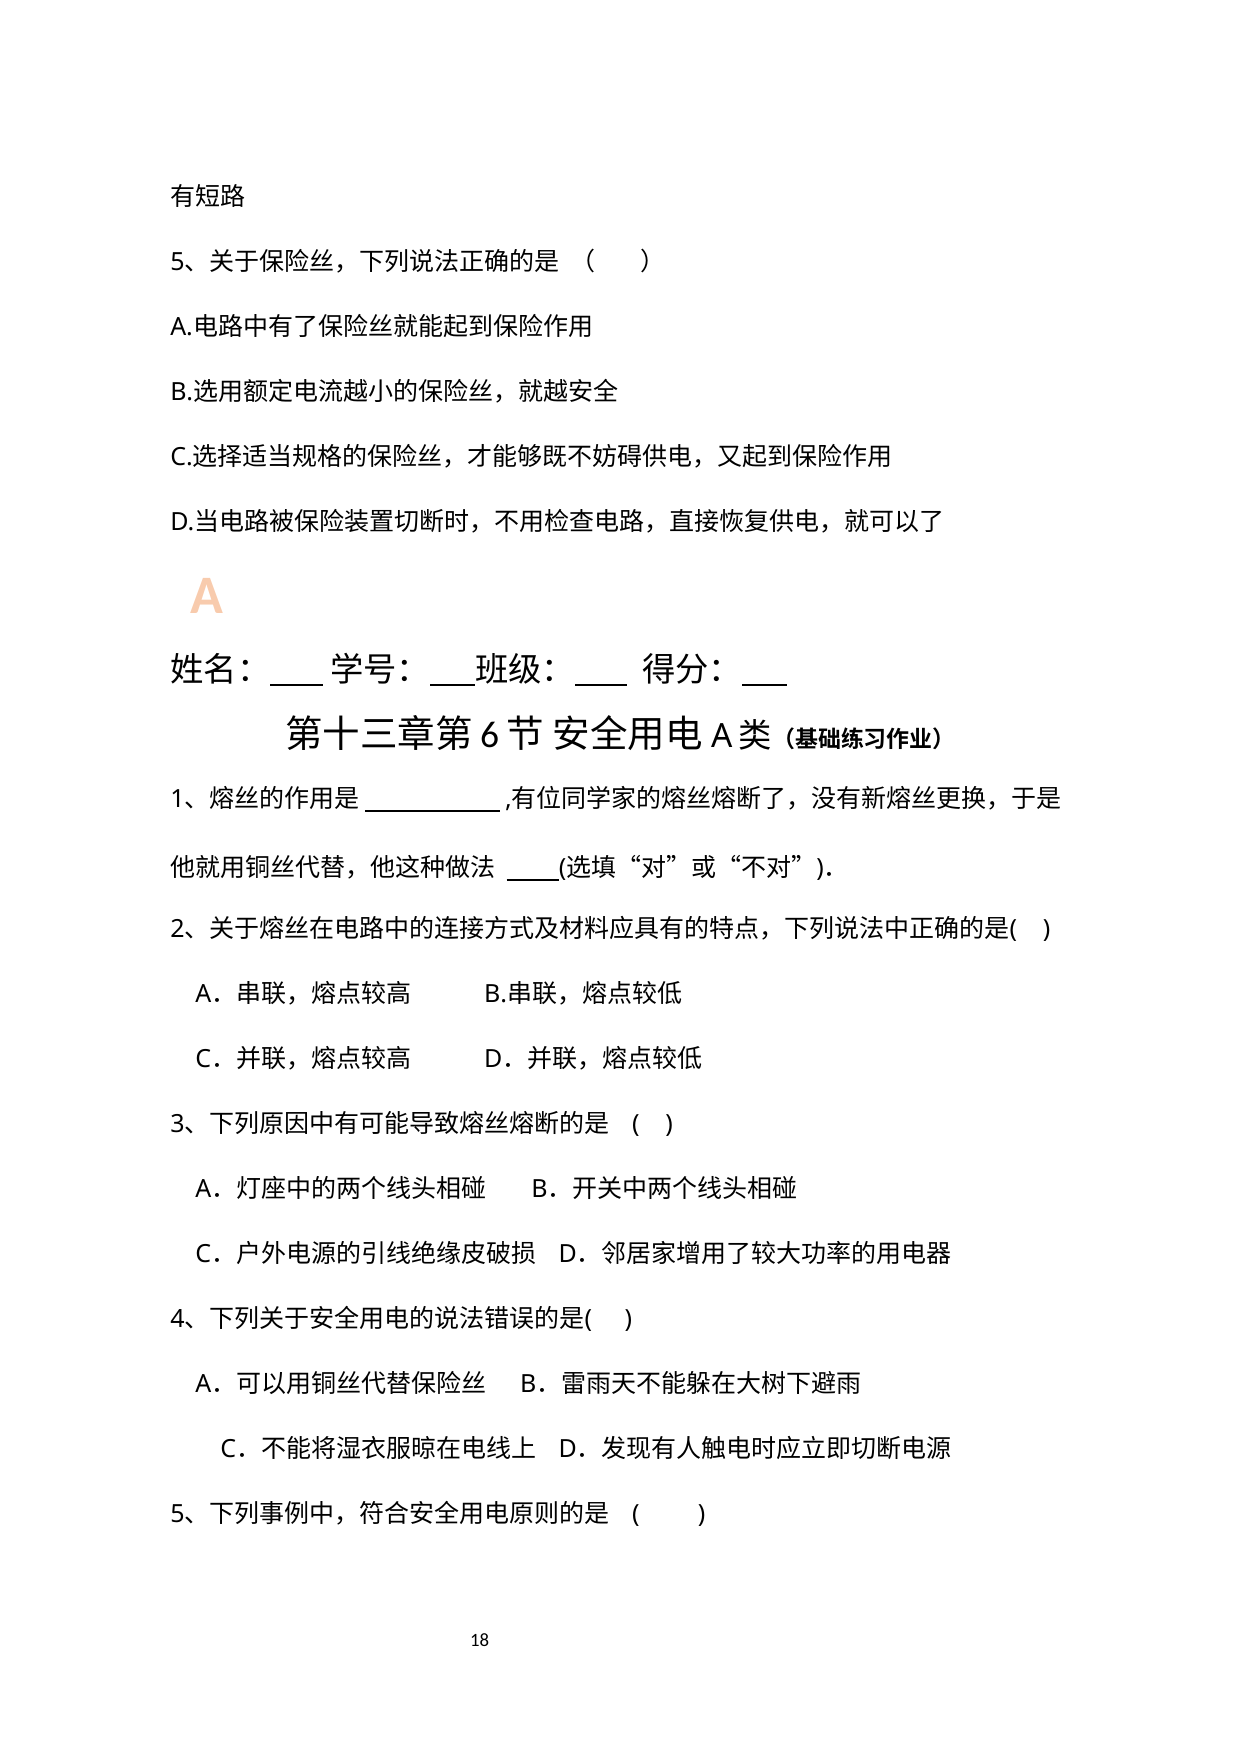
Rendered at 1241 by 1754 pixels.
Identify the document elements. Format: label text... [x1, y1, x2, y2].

list 1、熔丝的作用是 ,有位同学家的熔丝熔断了，没有新熔丝更换，于是他就用铜丝代替，他这种做法 (选填“对”或“不对”)． [170, 764, 1070, 894]
text C．并联，熔点较高 D．并联，熔点较低 [170, 1024, 1070, 1089]
text A．可以用铜丝代替保险丝 B．雷雨天不能躲在大树下避雨 [170, 1349, 1070, 1414]
text 3、下列原因中有可能导致熔丝熔断的是 ( ) [170, 1089, 1070, 1154]
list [170, 162, 1070, 227]
text A．串联，熔点较高 B.串联，熔点较低 [170, 959, 1070, 1024]
text A．灯座中的两个线头相碰 B．开关中两个线头相碰 [170, 1154, 1070, 1219]
list A.电路中有了保险丝就能起到保险作用 [170, 292, 1070, 357]
text C．不能将湿衣服晾在电线上 D．发现有人触电时应立即切断电源 [170, 1414, 1070, 1479]
list D.当电路被保险装置切断时，不用检查电路，直接恢复供电，就可以了 [170, 487, 1070, 552]
list 2、关于熔丝在电路中的连接方式及材料应具有的特点，下列说法中正确的是( ) [170, 894, 1070, 959]
text 4、下列关于安全用电的说法错误的是( ) [170, 1284, 1070, 1349]
text C．户外电源的引线绝缘皮破损 D．邻居家增用了较大功率的用电器 [170, 1219, 1070, 1284]
text 姓名： 学号： 班级： 得分： [170, 634, 1070, 699]
list 5、关于保险丝，下列说法正确的是 （ ） [170, 227, 1070, 292]
text 第十三章第6节 安全用电 A类（基础练习作业） [170, 699, 1070, 764]
list C.选择适当规格的保险丝，才能够既不妨碍供电，又起到保险作用 [170, 422, 1070, 487]
list B.选用额定电流越小的保险丝，就越安全 [170, 357, 1070, 422]
text 5、下列事例中，符合安全用电原则的是 ( ) [170, 1479, 1070, 1544]
